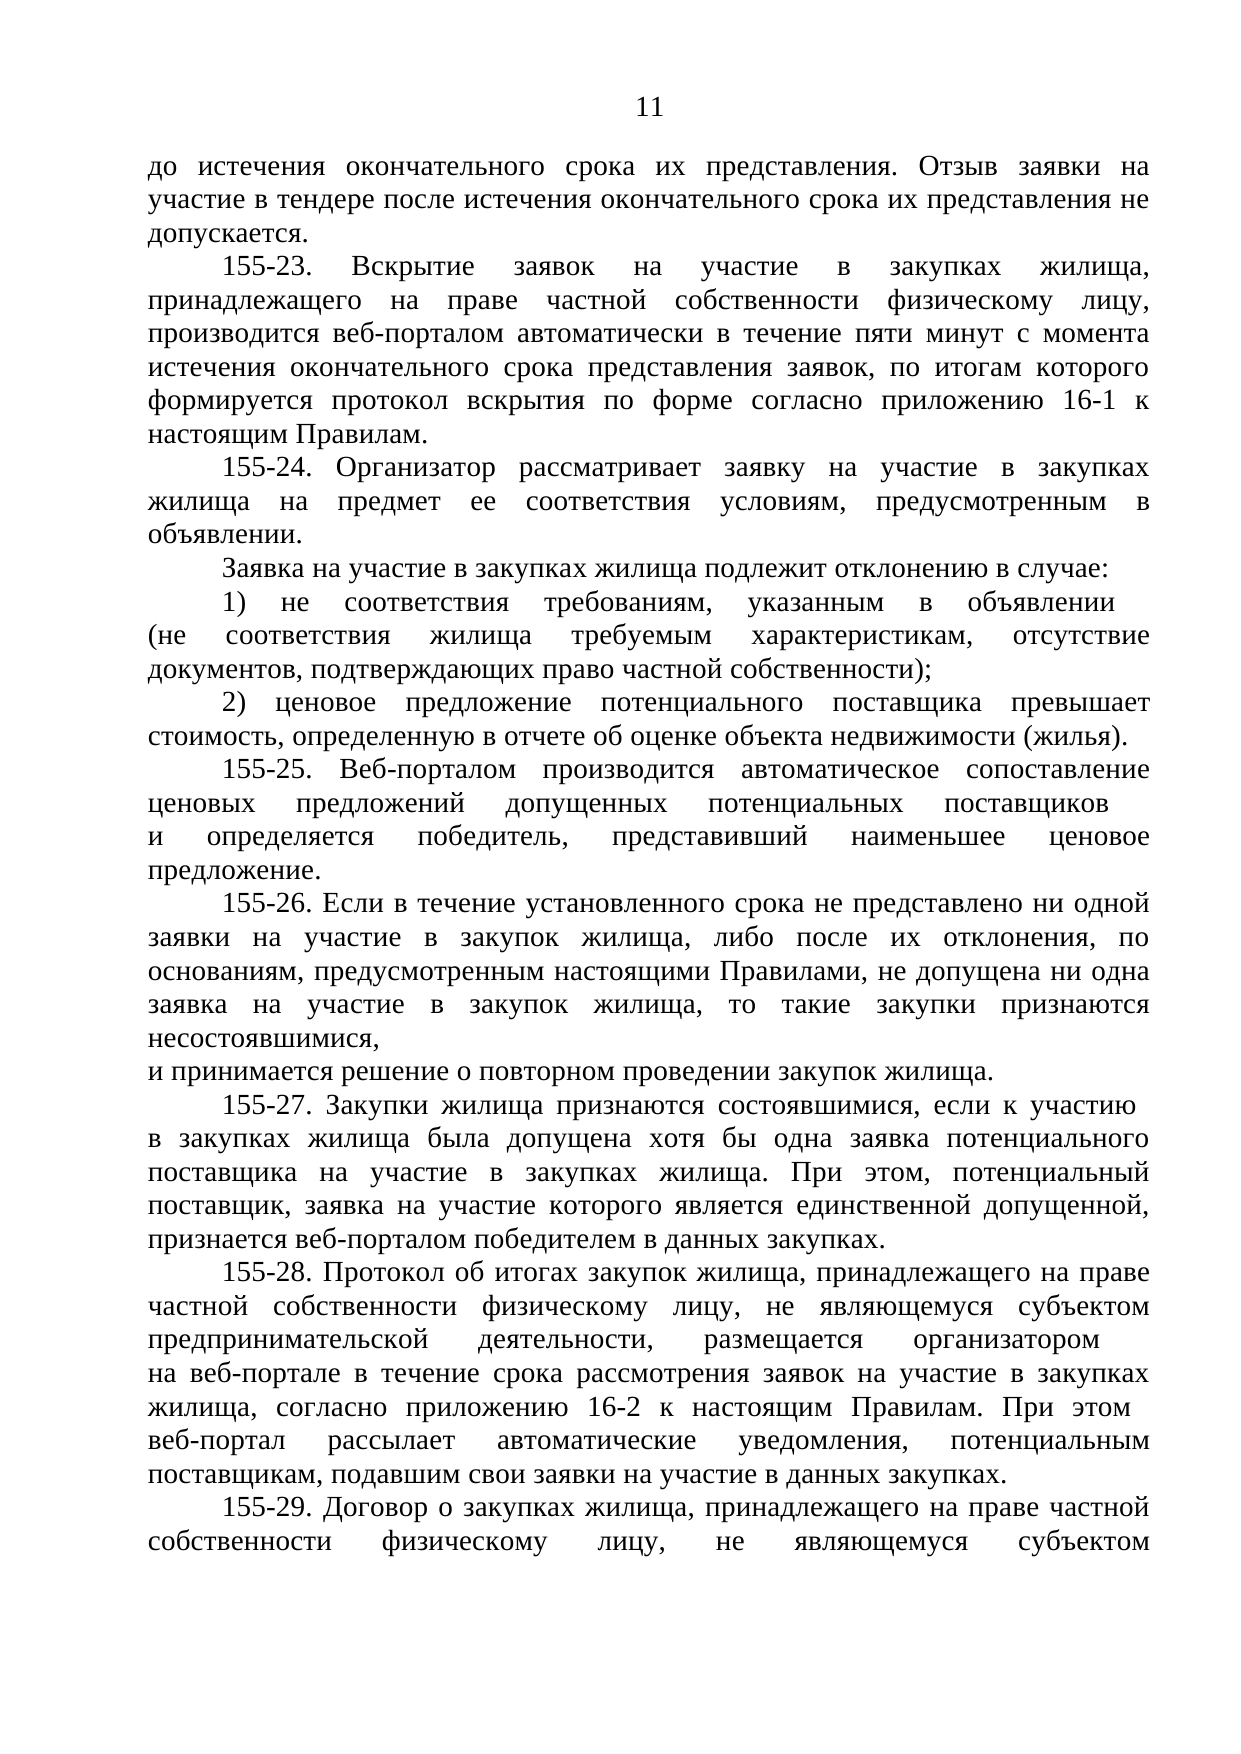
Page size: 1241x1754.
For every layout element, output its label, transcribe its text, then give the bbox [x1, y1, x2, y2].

text 155-27. Закупки жилища признаются состоявшимися, если к участию в закупках жилища была допущена хотя бы одна заявка потенциального поставщика на участие в закупках жилища. При этом, потенциальный поставщик, заявка на участие которого является единственной допущенной, признается веб-порталом победителем в данных закупках. [148, 1087, 1152, 1254]
text 155-24. Организатор рассматривает заявку на участие в закупках жилища на предмет ее соответствия условиям, предусмотренным в объявлении. [148, 449, 1152, 550]
text Заявка на участие в закупках жилища подлежит отклонению в случае: [148, 550, 1152, 584]
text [148, 1489, 1152, 1556]
text 155-26. Если в течение установленного срока не представлено ни одной заявки на участие в закупок жилища, либо после их отклонения, по основаниям, предусмотренным настоящими Правилами, не допущена ни одна заявка на участие в закупок жилища, то такие закупки признаются несостоявшимися, и принимается решение о повторном проведении закупок жилища. [148, 886, 1152, 1087]
text 2) ценовое предложение потенциального поставщика превышает стоимость, определенную в отчете об оценке объекта недвижимости (жилья). [148, 684, 1152, 751]
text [148, 148, 1152, 248]
text 155-28. Протокол об итогах закупок жилища, принадлежащего на праве частной собственности физическому лицу, не являющемуся субъектом предпринимательской деятельности, размещается организатором на веб-портале в течение срока рассмотрения заявок на участие в закупках жилища, согласно приложению 16-2 к настоящим Правилам. При этом веб-портал рассылает автоматические уведомления, потенциальным поставщикам, подавшим свои заявки на участие в данных закупках. [148, 1254, 1152, 1489]
text 155-25. Веб-порталом производится автоматическое сопоставление ценовых предложений допущенных потенциальных поставщиков и определяется победитель, представивший наименьшее ценовое предложение. [148, 751, 1152, 886]
text 155-23. Вскрытие заявок на участие в закупках жилища, принадлежащего на праве частной собственности физическому лицу, производится веб-порталом автоматически в течение пяти минут с момента истечения окончательного срока представления заявок, по итогам которого формируется протокол вскрытия по форме согласно приложению 16-1 к настоящим Правилам. [148, 248, 1152, 449]
text 1) не соответствия требованиям, указанным в объявлении (не соответствия жилища требуемым характеристикам, отсутствие документов, подтверждающих право частной собственности); [148, 584, 1152, 684]
